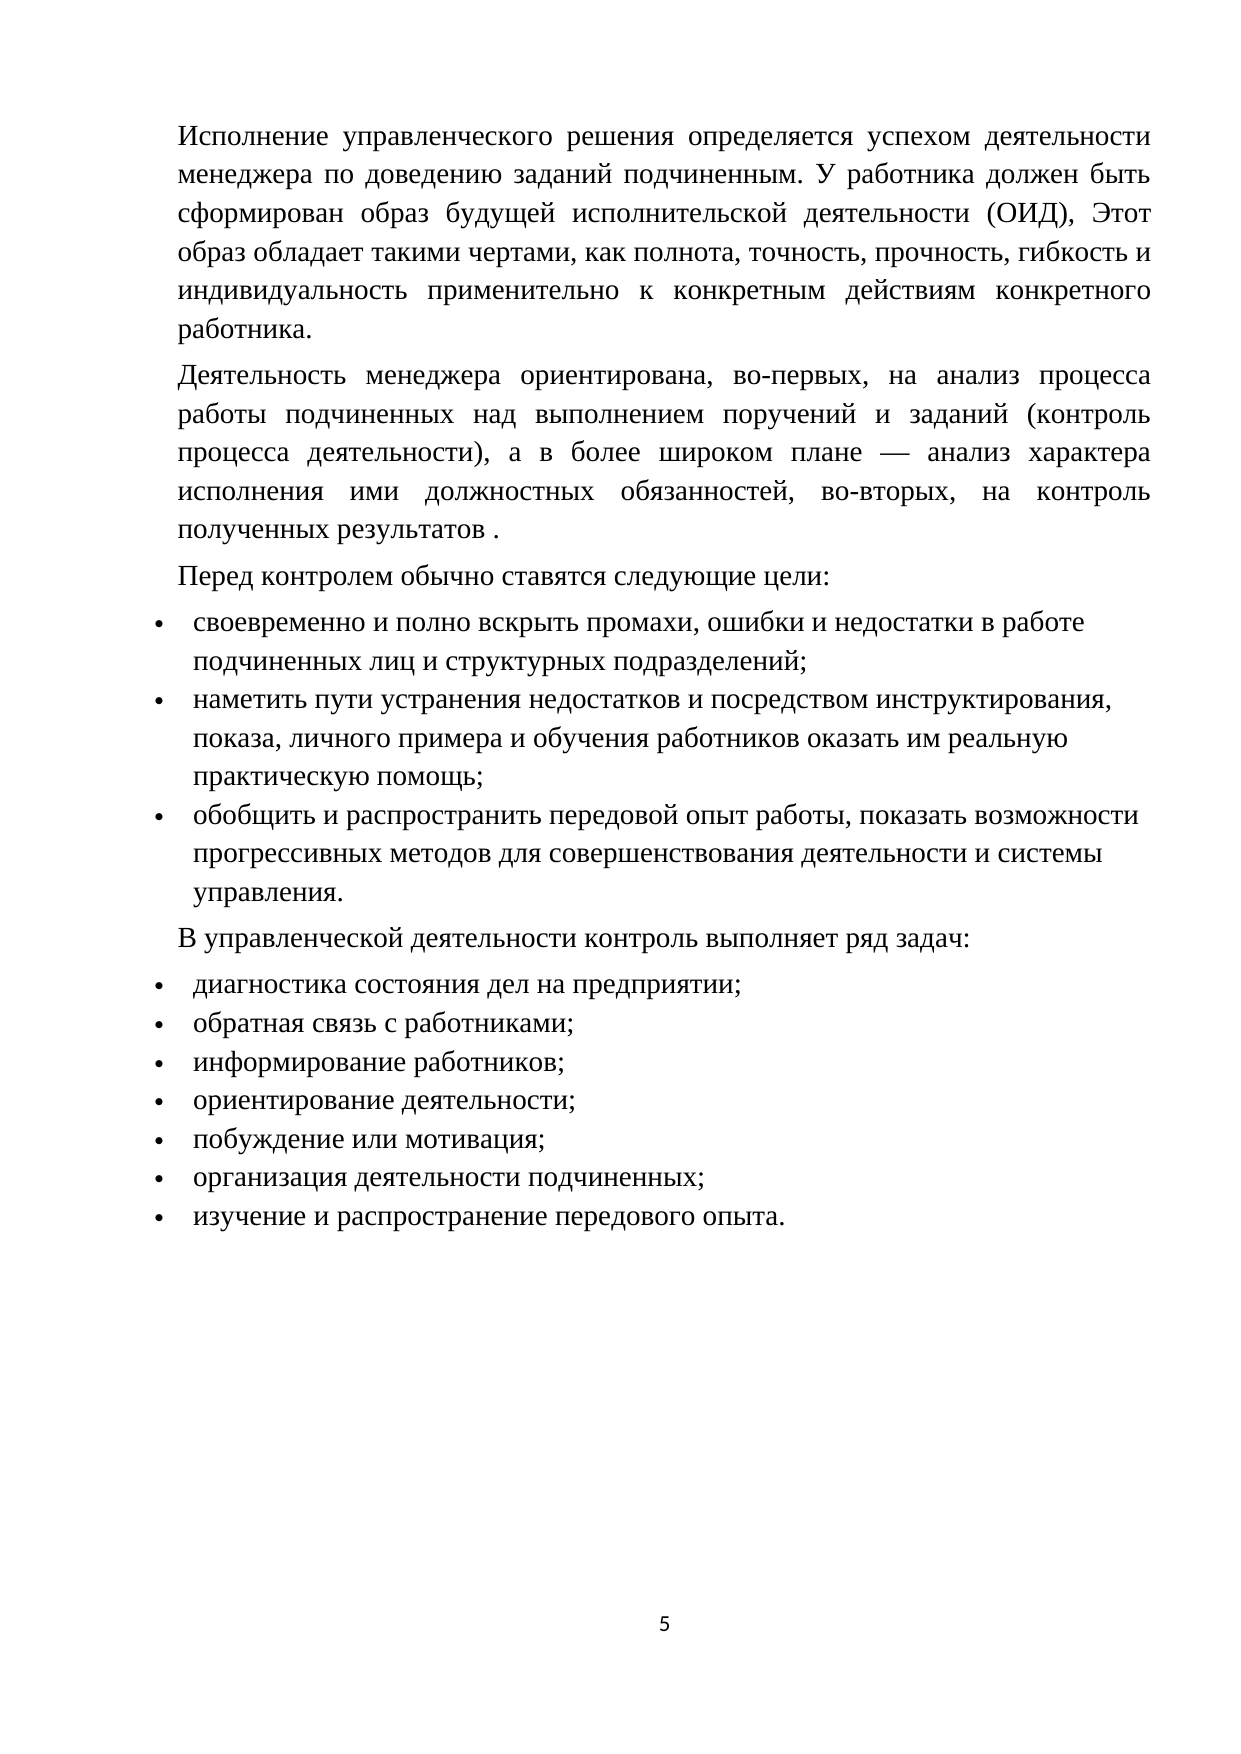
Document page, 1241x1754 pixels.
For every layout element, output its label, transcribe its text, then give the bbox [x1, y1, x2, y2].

list своевременно и полно вскрыть промахи, ошибки и недостатки в работе подчиненных лиц и структурных подразделений; [155, 604, 1152, 676]
list обратная связь с работниками; [155, 1005, 1152, 1039]
list побуждение или мотивация; [155, 1121, 1152, 1154]
list организация деятельности подчиненных; [155, 1159, 1152, 1193]
list диагностика состояния дел на предприятии; [155, 967, 1152, 1000]
list наметить пути устранения недостатков и посредством инструктирования, показа, личного примера и обучения работников оказать им реальную практическую помощь; [155, 681, 1152, 792]
list ориентирование деятельности; [155, 1082, 1152, 1116]
text Деятельность менеджера ориентирована, во-первых, на анализ процесса работы подчиненных над выполнением поручений и заданий (контроль процесса деятельности), а в более широком плане — анализ характера исполнения ими должностных обязанностей, во-вторых, на контроль полученных результатов . [177, 357, 1152, 545]
list информирование работников; [155, 1044, 1152, 1077]
text В управленческой деятельности контроль выполняет ряд задач: [177, 920, 1152, 954]
text Перед контролем обычно ставятся следующие цели: [177, 558, 1152, 591]
list изучение и распространение передового опыта. [155, 1198, 1152, 1231]
text Исполнение управленческого решения определяется успехом деятельности менеджера по доведению заданий подчиненным. У работника должен быть сформирован образ будущей исполнительской деятельности (ОИД), Этот образ обладает такими чертами, как полнота, точность, прочность, гибкость и индивидуальность применительно к конкретным действиям конкретного работника. [177, 118, 1152, 344]
list обобщить и распространить передовой опыт работы, показать возможности прогрессивных методов для совершенствования деятельности и системы управления. [155, 797, 1152, 907]
